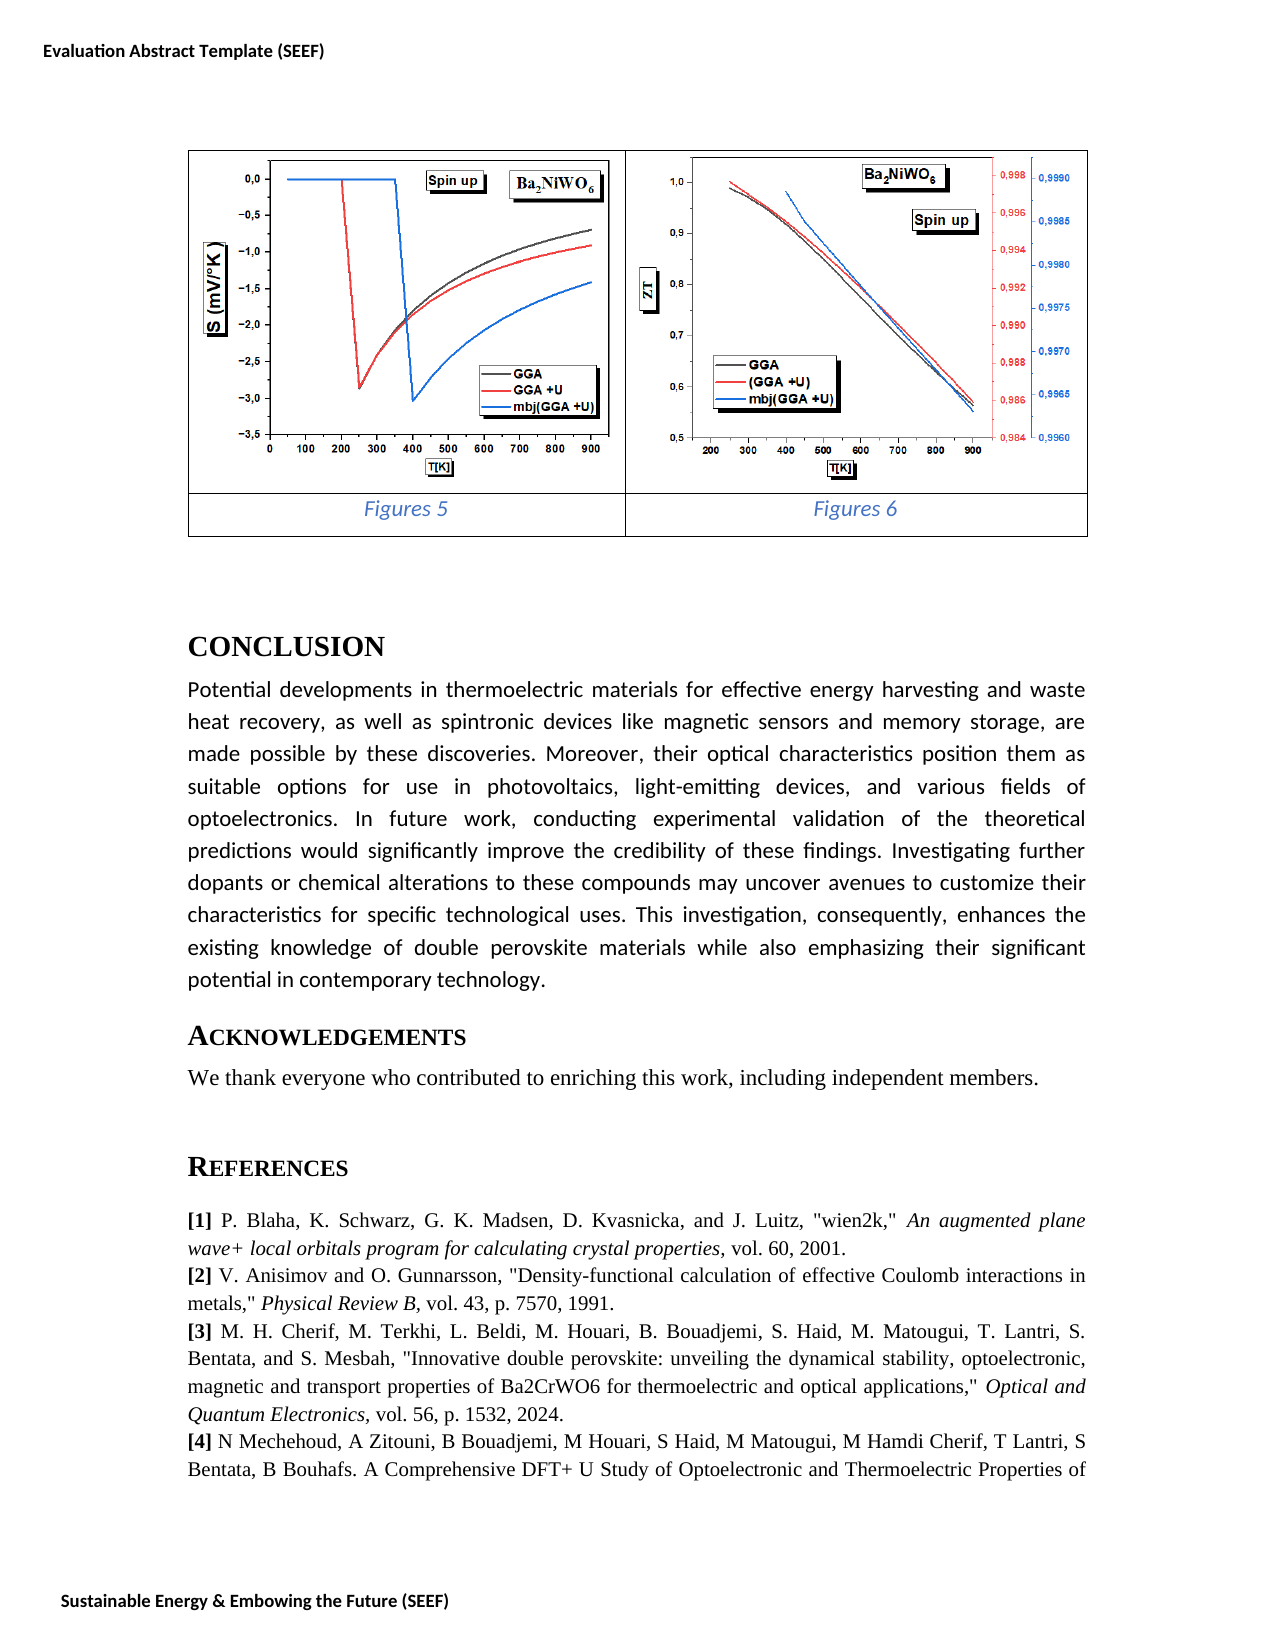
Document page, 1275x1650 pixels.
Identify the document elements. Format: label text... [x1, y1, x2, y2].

table_cell Figures 5 [189, 494, 625, 536]
text CONCLUSION [187, 629, 1087, 663]
table_cell [189, 151, 625, 493]
table_cell Figures 6 [626, 494, 1087, 536]
text We thank everyone who contributed to enriching this work, including independent members. [187, 1064, 1087, 1090]
table_cell [626, 151, 1087, 493]
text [187, 1429, 1087, 1481]
text [2] V. Anisimov and O. Gunnarsson, "Density-functional calculation of effective Coulomb interactions in metals," Physical Review B, vol. 43, p. 7570, 1991. [187, 1263, 1087, 1315]
picture [637, 151, 1083, 489]
picture [199, 151, 618, 487]
text Potential developments in thermoelectric materials for effective energy harvesting and waste ‎heat recovery, as well as spintronic devices like magnetic sensors and memory storage, are ‎made possible by these discoveries. Moreover, their optical characteristics position them as ‎suitable options for use in photovoltaics, light-emitting devices, and various fields of ‎optoelectronics. In future work, conducting experimental validation of the theoretical ‎predictions would significantly improve the credibility of these findings. Investigating further ‎dopants or chemical alterations to these compounds may uncover avenues to customize their ‎characteristics for specific technological uses. This investigation, consequently, enhances the ‎existing knowledge of double perovskite materials while also emphasizing their significant ‎potential in contemporary technology.‎ [187, 675, 1087, 993]
text Acknowledgements [187, 1018, 1087, 1051]
text [3] M. H. Cherif, M. Terkhi, L. Beldi, M. Houari, B. Bouadjemi, S. Haid, M. Matougui, T. Lantri, S. Bentata, and S. Mesbah, "Innovative double perovskite: unveiling the dynamical stability, optoelectronic, magnetic and transport properties of Ba2CrWO6 for thermoelectric and optical applications," Optical and Quantum Electronics, vol. 56, p. 1532, 2024. [187, 1319, 1087, 1426]
text [1] P. Blaha, K. Schwarz, G. K. Madsen, D. Kvasnicka, and J. Luitz, "wien2k," An augmented plane wave+ local orbitals program for calculating crystal properties, vol. 60, 2001. [187, 1208, 1087, 1260]
text References [187, 1149, 1087, 1182]
